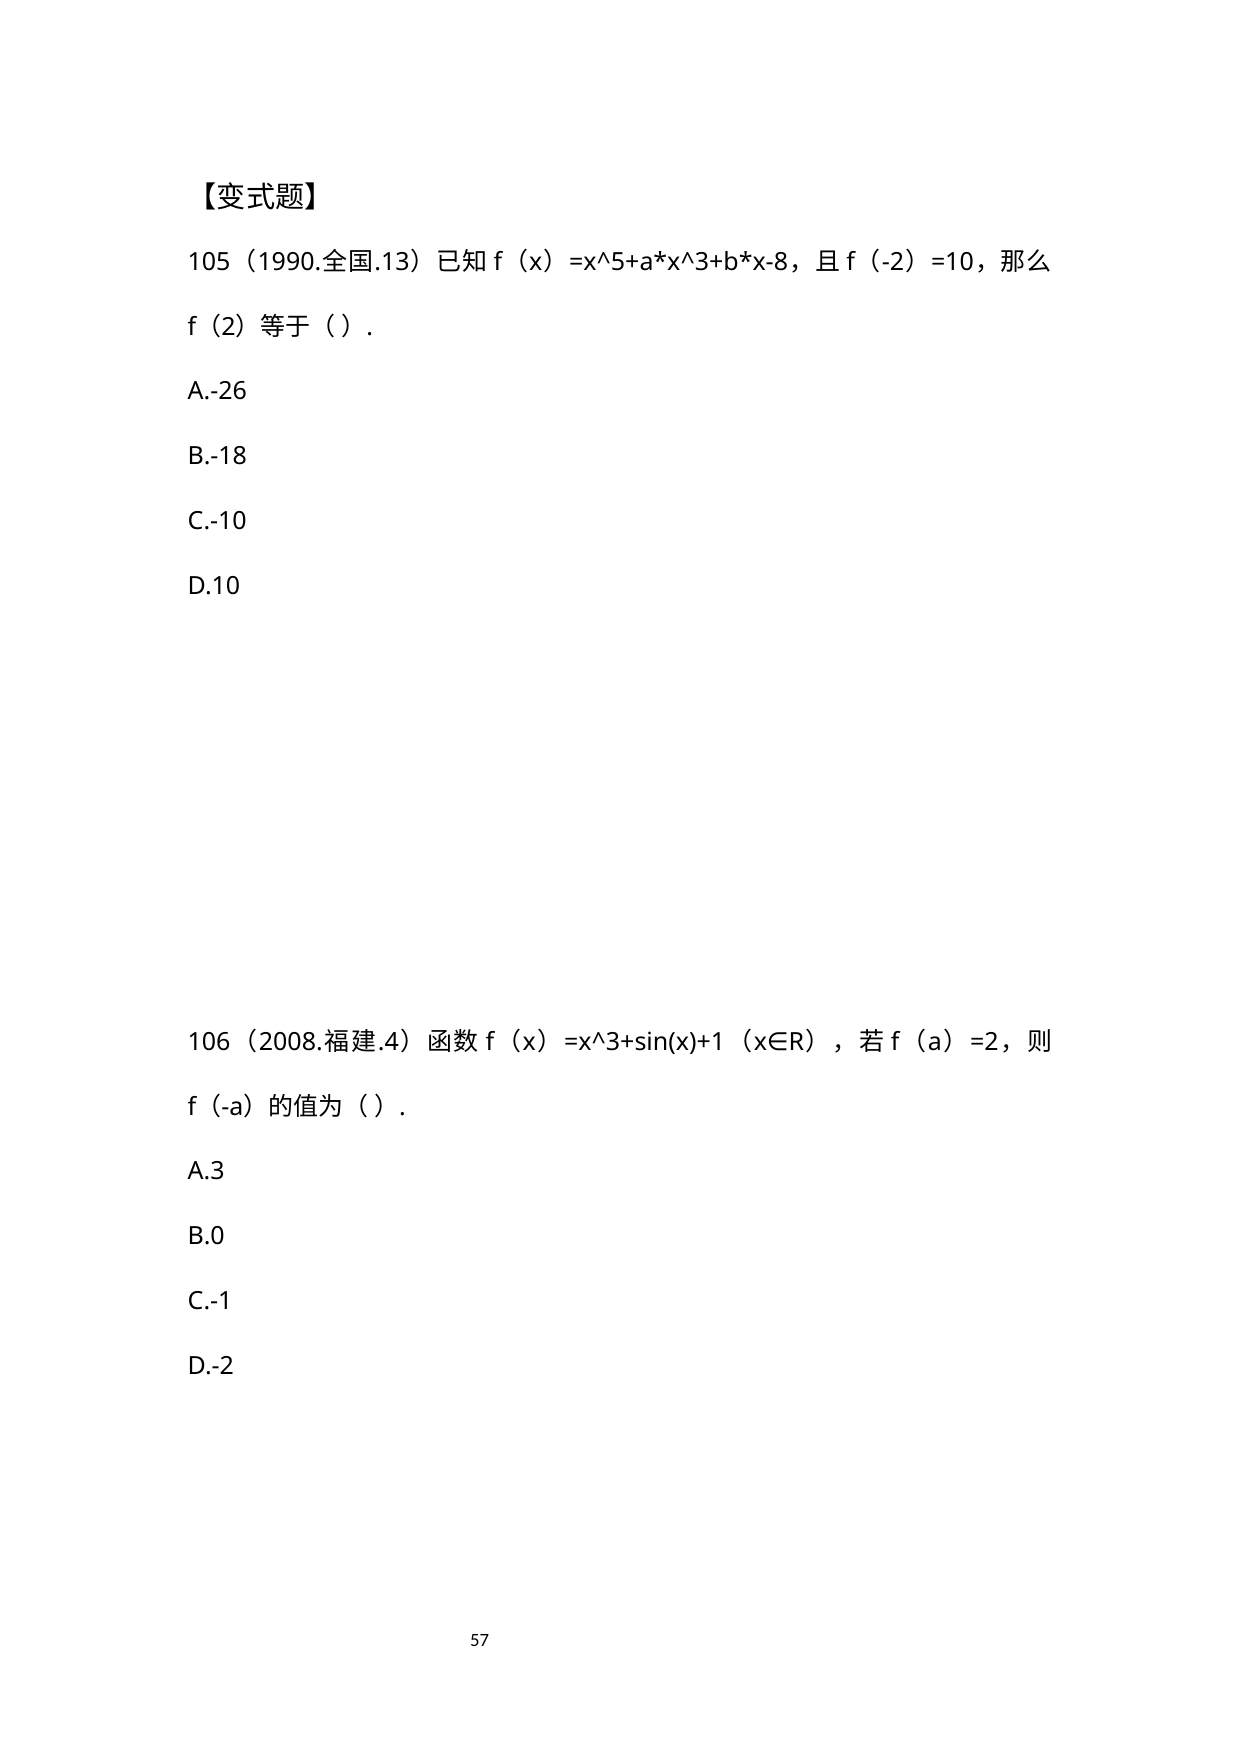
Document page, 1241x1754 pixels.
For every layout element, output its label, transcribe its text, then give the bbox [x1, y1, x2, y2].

list 【变式题】 [187, 162, 1053, 227]
list A.3 [187, 1137, 1053, 1202]
list B.-18 [187, 422, 1053, 487]
list C.-1 [187, 1267, 1053, 1332]
list 105（1990.全国.13）已知f（x）=x^5+a*x^3+b*x-8，且f（-2）=10，那么f（2）等于（ ）. [187, 227, 1053, 357]
list B.0 [187, 1202, 1053, 1267]
list 106（2008.福建.4）函数f（x）=x^3+sin(x)+1（x∈R），若f（a）=2，则f（-a）的值为（ ）. [187, 1007, 1053, 1137]
list D.-2 [187, 1332, 1053, 1397]
list C.-10 [187, 487, 1053, 552]
list A.-26 [187, 357, 1053, 422]
list D.10 [187, 552, 1053, 617]
